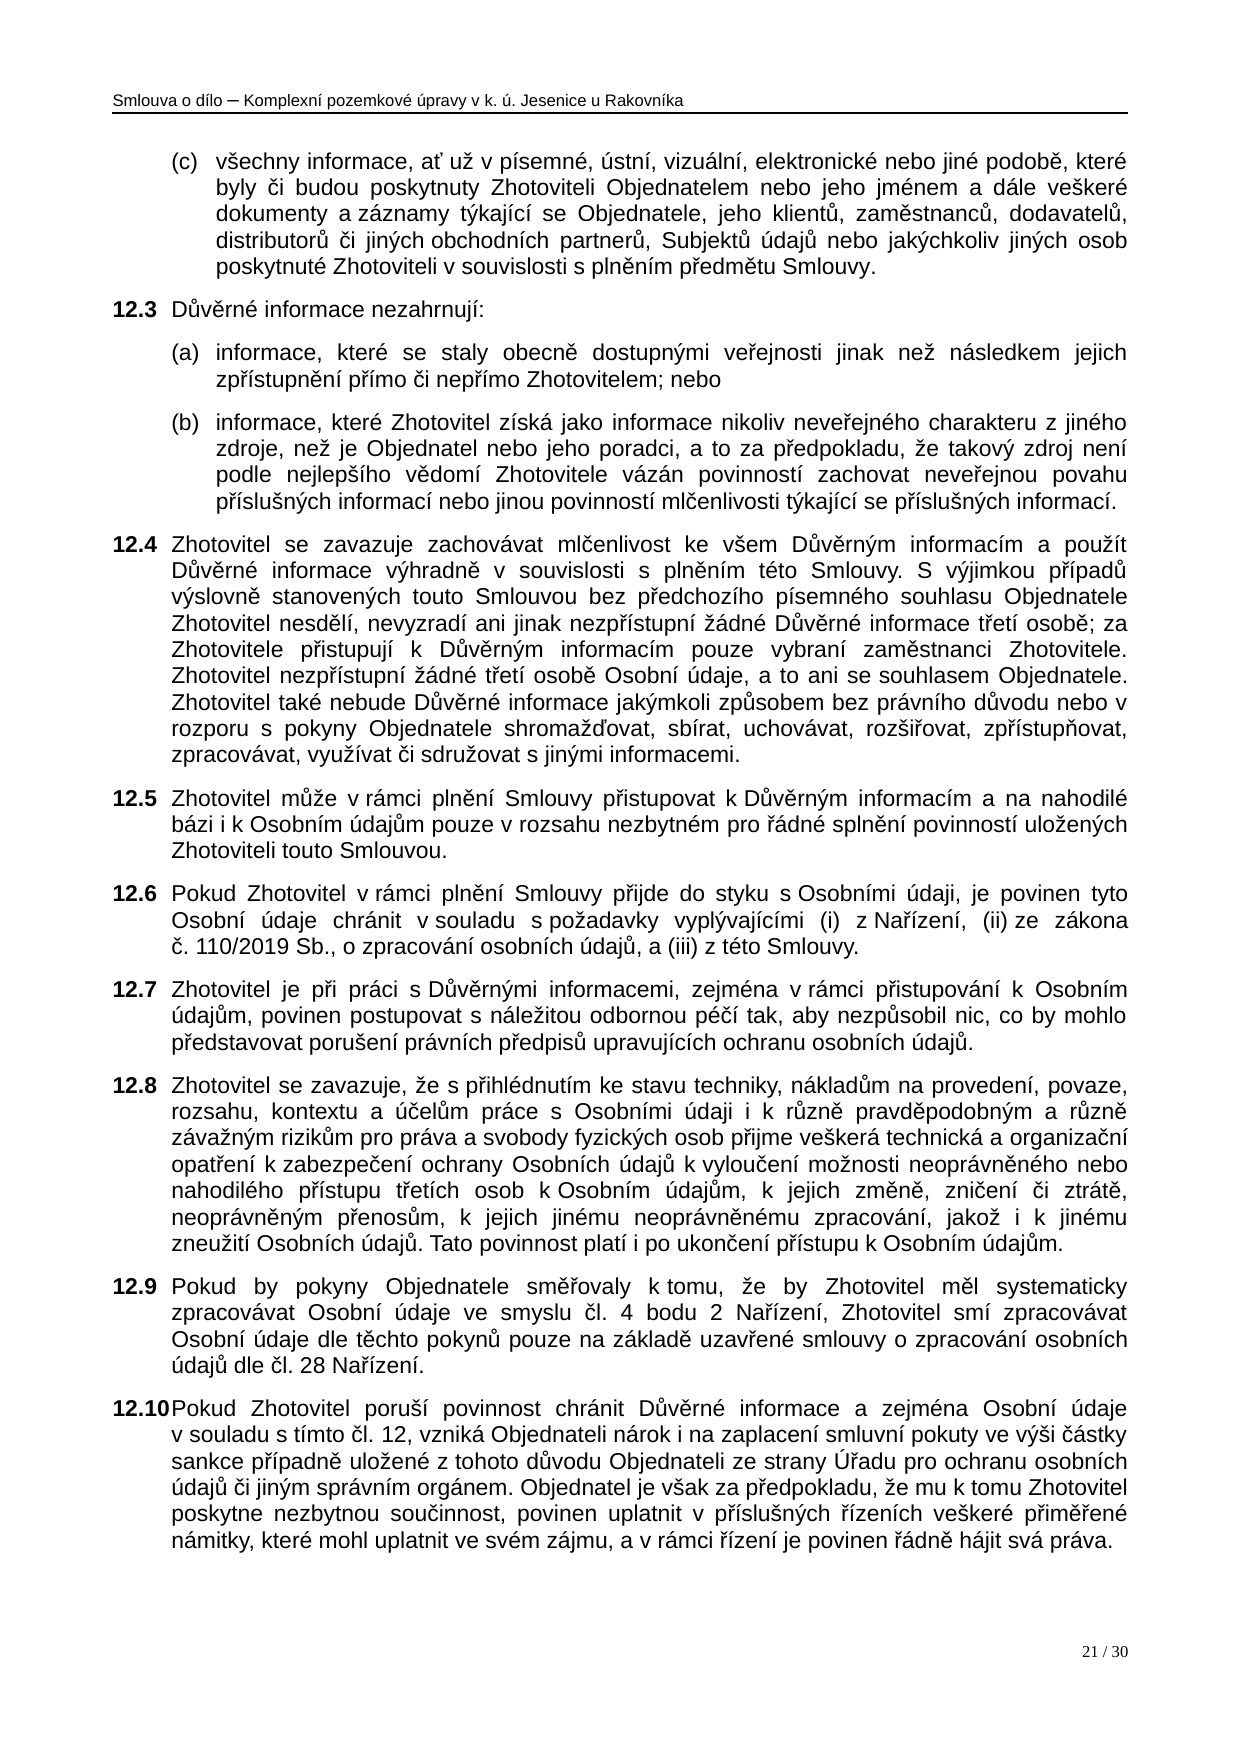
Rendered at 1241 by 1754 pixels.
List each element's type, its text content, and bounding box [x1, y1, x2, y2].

text Zhotovitel je při práci s Důvěrnými informacemi, zejména v rámci přistupování k Osobním údajům, povinen postupovat s náležitou odbornou péčí tak, aby nezpůsobil nic, co by mohlo představovat porušení právních předpisů upravujících ochranu osobních údajů. [112, 976, 1128, 1055]
list informace, které se staly obecně dostupnými veřejnosti jinak než následkem jejich zpřístupnění přímo či nepřímo Zhotovitelem; nebo [171, 339, 1128, 392]
text všechny informace, ať už v písemné, ústní, vizuální, elektronické nebo jiné podobě, které byly či budou poskytnuty Zhotoviteli Objednatelem nebo jeho jménem a dále veškeré dokumenty a záznamy týkající se Objednatele, jeho klientů, zaměstnanců, dodavatelů, distributorů či jiných obchodních partnerů, Subjektů údajů nebo jakýchkoliv jiných osob poskytnuté Zhotoviteli v souvislosti s plněním předmětu Smlouvy. [171, 148, 1128, 279]
text Důvěrné informace nezahrnují: [112, 296, 1128, 322]
text Pokud Zhotovitel v rámci plnění Smlouvy přijde do styku s Osobními údaji, je povinen tyto Osobní údaje chránit v souladu s požadavky vyplývajícími (i) z Nařízení, (ii) ze zákona č. 110/2019 Sb., o zpracování osobních údajů, a (iii) z této Smlouvy. [112, 880, 1128, 959]
text Pokud Zhotovitel poruší povinnost chránit Důvěrné informace a zejména Osobní údaje v souladu s tímto čl. 12, vzniká Objednateli nárok i na zaplacení smluvní pokuty ve výši částky sankce případně uložené z tohoto důvodu Objednateli ze strany Úřadu pro ochranu osobních údajů či jiným správním orgánem. Objednatel je však za předpokladu, že mu k tomu Zhotovitel poskytne nezbytnou součinnost, povinen uplatnit v příslušných řízeních veškeré přiměřené námitky, které mohl uplatnit ve svém zájmu, a v rámci řízení je povinen řádně hájit svá práva. [112, 1395, 1128, 1553]
text Zhotovitel může v rámci plnění Smlouvy přistupovat k Důvěrným informacím a na nahodilé bázi i k Osobním údajům pouze v rozsahu nezbytném pro řádné splnění povinností uložených Zhotoviteli touto Smlouvou. [112, 784, 1128, 863]
list informace, které Zhotovitel získá jako informace nikoliv neveřejného charakteru z jiného zdroje, než je Objednatel nebo jeho poradci, a to za předpokladu, že takový zdroj není podle nejlepšího vědomí Zhotovitele vázán povinností zachovat neveřejnou povahu příslušných informací nebo jinou povinností mlčenlivosti týkající se příslušných informací. [171, 408, 1128, 514]
text Zhotovitel se zavazuje zachovávat mlčenlivost ke všem Důvěrným informacím a použít Důvěrné informace výhradně v souvislosti s plněním této Smlouvy. S výjimkou případů výslovně stanovených touto Smlouvou bez předchozího písemného souhlasu Objednatele Zhotovitel nesdělí, nevyzradí ani jinak nezpřístupní žádné Důvěrné informace třetí osobě; za Zhotovitele přistupují k Důvěrným informacím pouze vybraní zaměstnanci Zhotovitele. Zhotovitel nezpřístupní žádné třetí osobě Osobní údaje, a to ani se souhlasem Objednatele. Zhotovitel také nebude Důvěrné informace jakýmkoli způsobem bez právního důvodu nebo v rozporu s pokyny Objednatele shromažďovat, sbírat, uchovávat, rozšiřovat, zpřístupňovat, zpracovávat, využívat či sdružovat s jinými informacemi. [112, 531, 1128, 768]
text Zhotovitel se zavazuje, že s přihlédnutím ke stavu techniky, nákladům na provedení, povaze, rozsahu, kontextu a účelům práce s Osobními údaji i k různě pravděpodobným a různě závažným rizikům pro práva a svobody fyzických osob přijme veškerá technická a organizační opatření k zabezpečení ochrany Osobních údajů k vyloučení možnosti neoprávněného nebo nahodilého přístupu třetích osob k Osobním údajům, k jejich změně, zničení či ztrátě, neoprávněným přenosům, k jejich jinému neoprávněnému zpracování, jakož i k jinému zneužití Osobních údajů. Tato povinnost platí i po ukončení přístupu k Osobním údajům. [112, 1072, 1128, 1256]
text Pokud by pokyny Objednatele směřovaly k tomu, že by Zhotovitel měl systematicky zpracovávat Osobní údaje ve smyslu čl. 4 bodu 2 Nařízení, Zhotovitel smí zpracovávat Osobní údaje dle těchto pokynů pouze na základě uzavřené smlouvy o zpracování osobních údajů dle čl. 28 Nařízení. [112, 1273, 1128, 1378]
